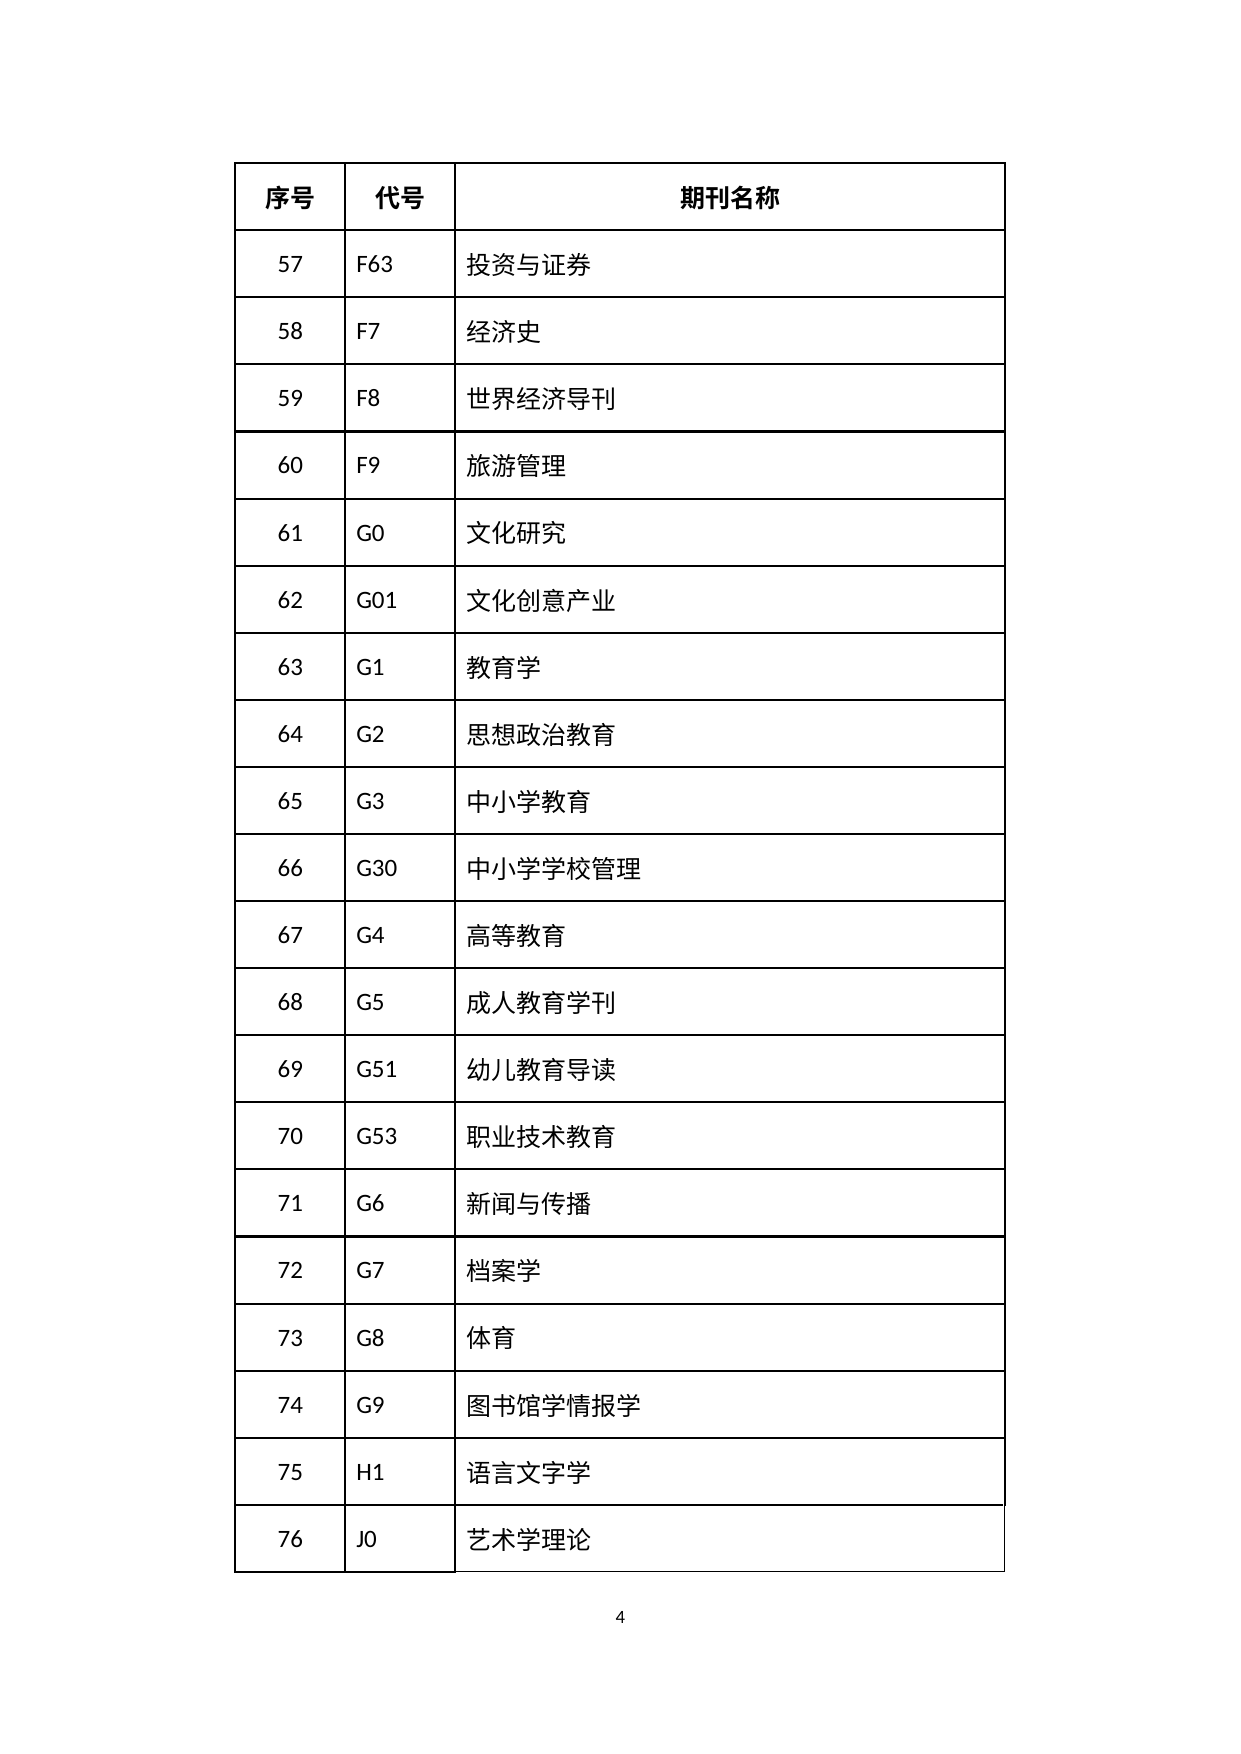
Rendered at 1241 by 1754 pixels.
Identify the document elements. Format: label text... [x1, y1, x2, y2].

table_cell G30 [346, 835, 454, 900]
table_cell 64 [236, 701, 344, 766]
table_cell 投资与证券 [456, 231, 1004, 296]
table_header 代号 [346, 164, 454, 229]
table_cell G0 [346, 500, 454, 564]
table_cell F7 [346, 298, 454, 363]
table_header 期刊名称 [456, 164, 1004, 229]
table_cell 74 [236, 1372, 344, 1437]
table_cell 档案学 [456, 1238, 1004, 1302]
table_cell G8 [346, 1305, 454, 1369]
table_header 序号 [236, 164, 344, 229]
table_cell G5 [346, 969, 454, 1034]
table_cell 59 [236, 365, 344, 430]
table_cell 经济史 [456, 298, 1004, 363]
table_cell G7 [346, 1238, 454, 1302]
table_cell 73 [236, 1305, 344, 1369]
table_cell F9 [346, 433, 454, 497]
table_cell 58 [236, 298, 344, 363]
table_cell 职业技术教育 [456, 1103, 1004, 1168]
table_cell 图书馆学情报学 [456, 1372, 1004, 1437]
table_cell 新闻与传播 [456, 1170, 1004, 1235]
table_cell G3 [346, 768, 454, 833]
table_cell G4 [346, 902, 454, 967]
table_cell 成人教育学刊 [456, 969, 1004, 1034]
table_cell 68 [236, 969, 344, 1034]
table_cell 61 [236, 500, 344, 564]
table_cell 72 [236, 1238, 344, 1302]
table_cell 中小学教育 [456, 768, 1004, 833]
table_cell H1 [346, 1439, 454, 1504]
table_cell 艺术学理论 [456, 1504, 1004, 1571]
table_cell 幼儿教育导读 [456, 1036, 1004, 1101]
table_cell F63 [346, 231, 454, 296]
table_cell 66 [236, 835, 344, 900]
table_cell F8 [346, 365, 454, 430]
table_cell G1 [346, 634, 454, 699]
table_cell 63 [236, 634, 344, 699]
table_cell 57 [236, 231, 344, 296]
table_cell 文化研究 [456, 500, 1004, 564]
table_cell G6 [346, 1170, 454, 1235]
table_cell 60 [236, 433, 344, 497]
table_cell G51 [346, 1036, 454, 1101]
table_cell 71 [236, 1170, 344, 1235]
table_cell 语言文字学 [456, 1439, 1004, 1504]
table_cell 67 [236, 902, 344, 967]
table_cell G53 [346, 1103, 454, 1168]
table_cell 75 [236, 1439, 344, 1504]
table_cell 世界经济导刊 [456, 365, 1004, 430]
table_cell 中小学学校管理 [456, 835, 1004, 900]
table_cell 62 [236, 567, 344, 632]
table_cell 教育学 [456, 634, 1004, 699]
table_cell 文化创意产业 [456, 567, 1004, 632]
table_cell 高等教育 [456, 902, 1004, 967]
table_cell 思想政治教育 [456, 701, 1004, 766]
table_cell 76 [236, 1506, 344, 1571]
table_cell G01 [346, 567, 454, 632]
table_cell G2 [346, 701, 454, 766]
table_cell 70 [236, 1103, 344, 1168]
table_cell 体育 [456, 1305, 1004, 1369]
table_cell 69 [236, 1036, 344, 1101]
table_cell 旅游管理 [456, 433, 1004, 497]
table_cell G9 [346, 1372, 454, 1437]
table_cell 65 [236, 768, 344, 833]
table_cell J0 [346, 1506, 454, 1571]
